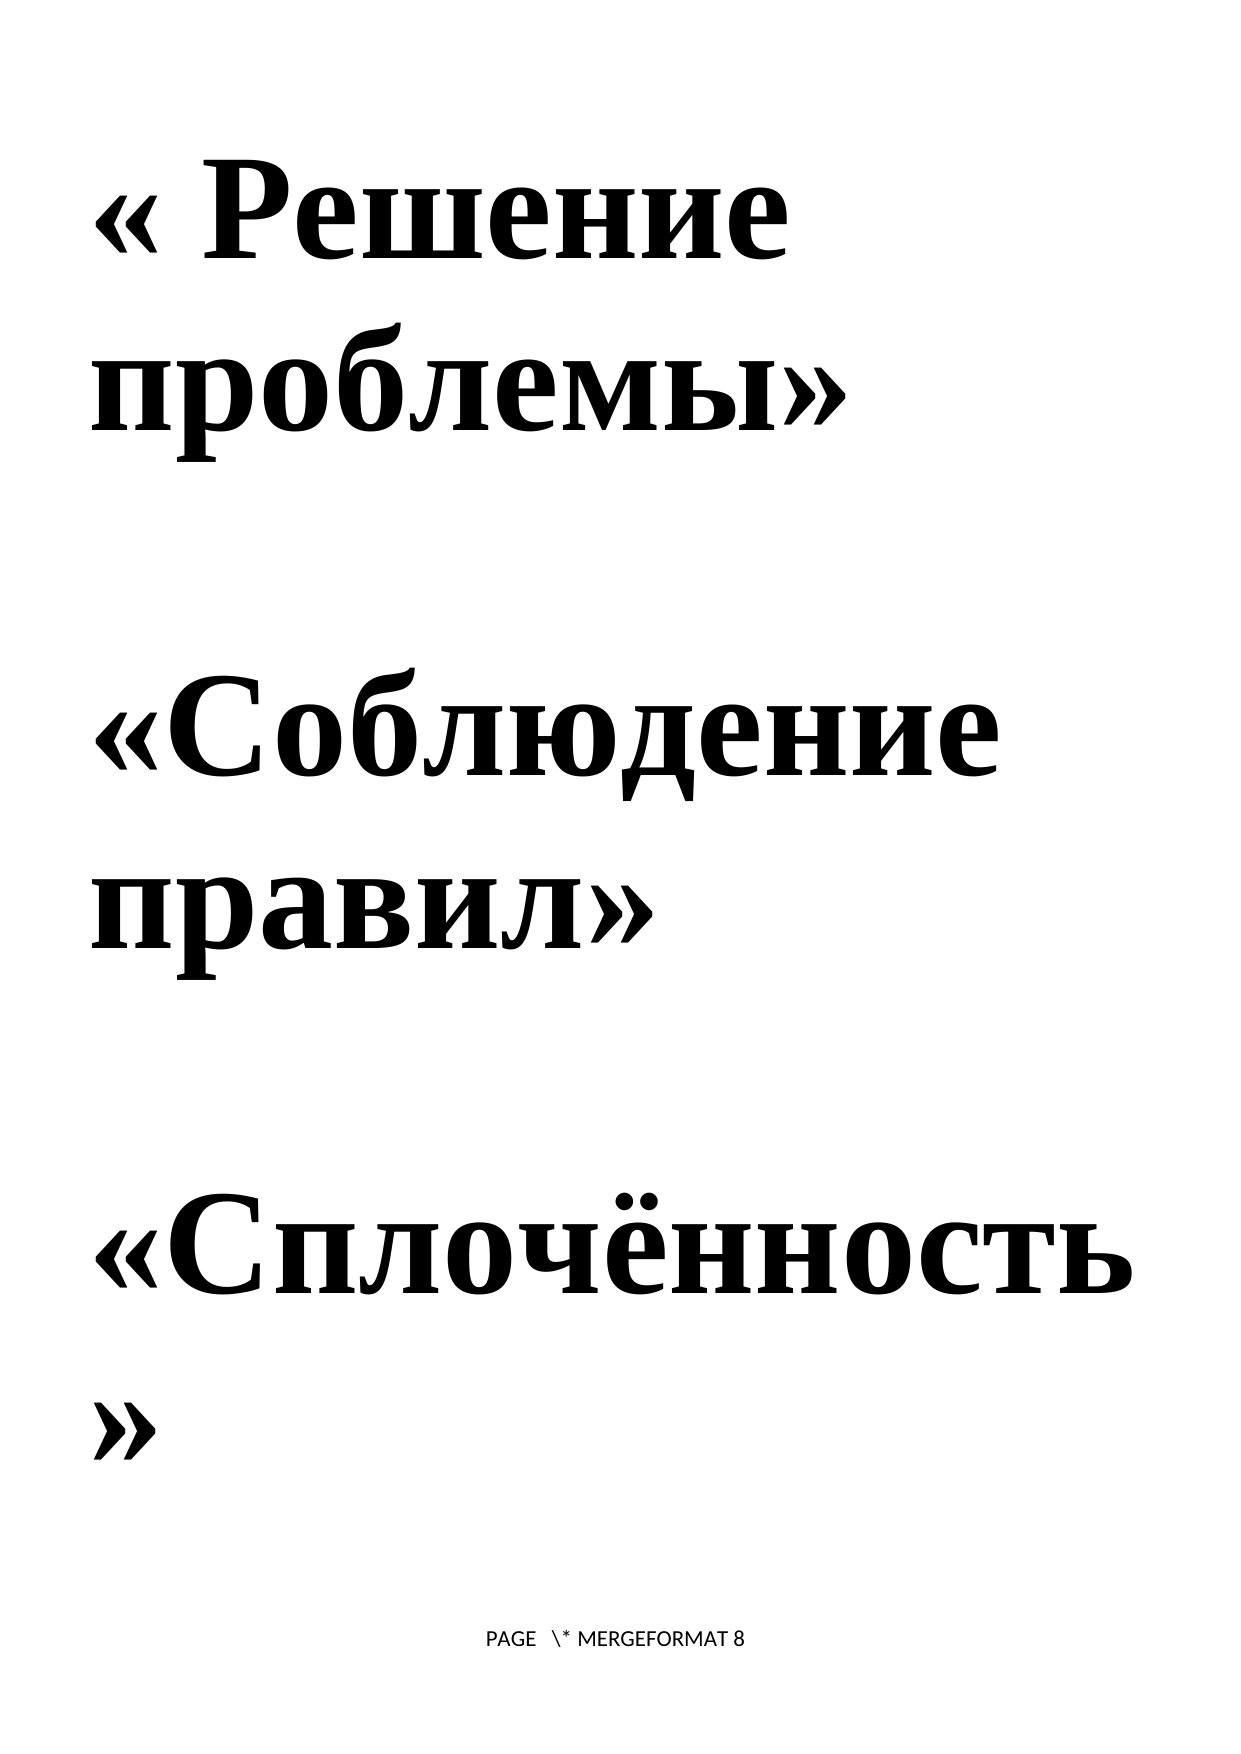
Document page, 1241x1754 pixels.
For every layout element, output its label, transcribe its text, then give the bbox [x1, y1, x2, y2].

text «Соблюдение правил» [88, 636, 1137, 981]
text « Решение проблемы» [88, 118, 1137, 463]
text «Сплочённость» [88, 1153, 1137, 1498]
